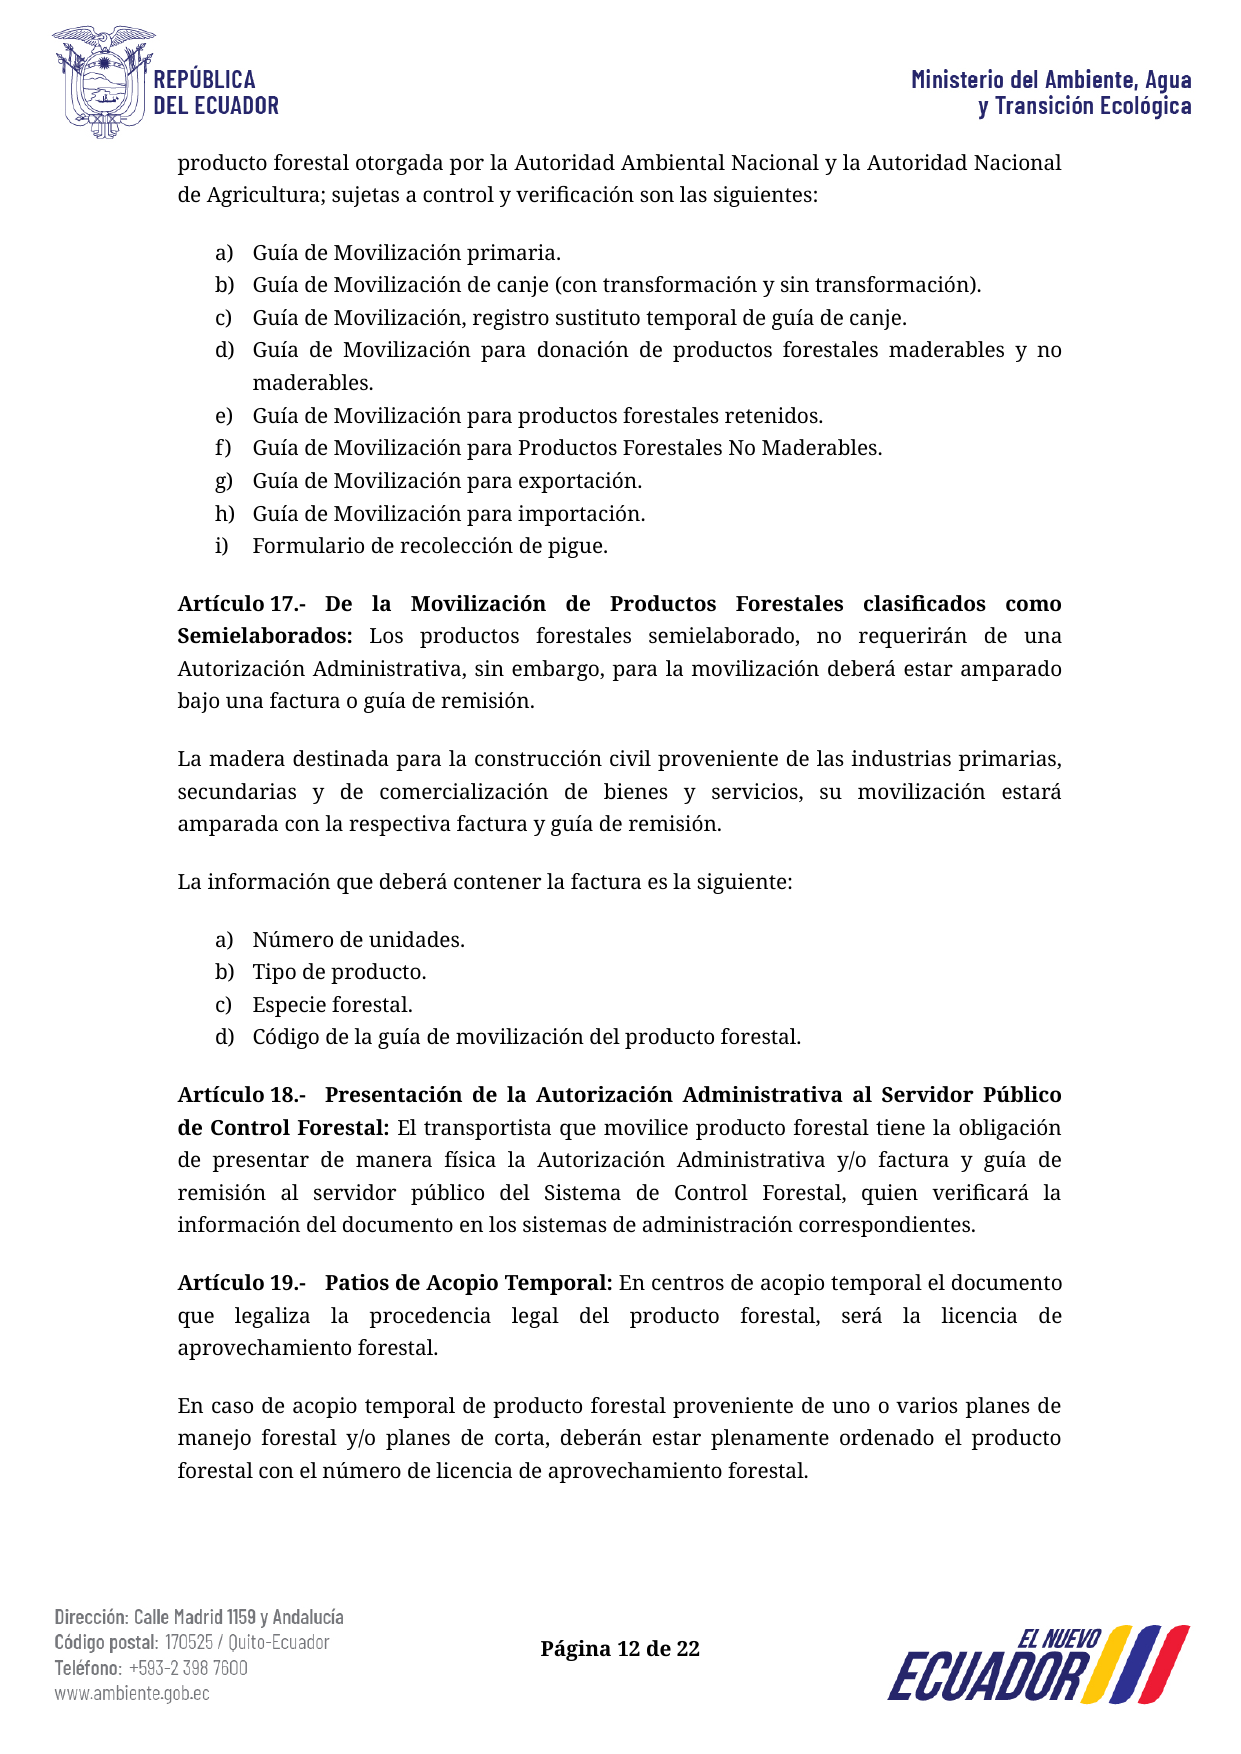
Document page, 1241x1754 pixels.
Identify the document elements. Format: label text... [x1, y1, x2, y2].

text La información que deberá contener la factura es la siguiente: [177, 867, 1063, 896]
text Artículo 19.- Patios de Acopio Temporal: En centros de acopio temporal el documento que legaliza la procedencia legal del producto forestal, será la licencia de aprovechamiento forestal. [177, 1268, 1063, 1362]
list Guía de Movilización para productos forestales retenidos. [215, 401, 1063, 429]
picture [0, 1585, 1241, 1742]
list Especie forestal. [215, 990, 1063, 1018]
list Número de unidades. [215, 925, 1063, 953]
list Guía de Movilización para importación. [215, 499, 1063, 527]
picture [0, 4, 1241, 148]
list Guía de Movilización para Productos Forestales No Maderables. [215, 433, 1063, 462]
text La madera destinada para la construcción civil proveniente de las industrias primarias, secundarias y de comercialización de bienes y servicios, su movilización estará amparada con la respectiva factura y guía de remisión. [177, 744, 1063, 838]
list Guía de Movilización, registro sustituto temporal de guía de canje. [215, 303, 1063, 331]
text En caso de acopio temporal de producto forestal proveniente de uno o varios planes de manejo forestal y/o planes de corta, deberán estar plenamente ordenado el producto forestal con el número de licencia de aprovechamiento forestal. [177, 1391, 1063, 1484]
list Guía de Movilización de canje (con transformación y sin transformación). [215, 270, 1063, 299]
list Tipo de producto. [215, 957, 1063, 986]
list Guía de Movilización para donación de productos forestales maderables y no maderables. [215, 336, 1063, 397]
list Guía de Movilización primaria. [215, 238, 1063, 266]
list Formulario de recolección de pigue. [215, 531, 1063, 560]
list Código de la guía de movilización del producto forestal. [215, 1022, 1063, 1051]
text Artículo 18.- Presentación de la Autorización Administrativa al Servidor Público de Control Forestal: El transportista que movilice producto forestal tiene la obligación de presentar de manera física la Autorización Administrativa y/o factura y guía de remisión al servidor público del Sistema de Control Forestal, quien verificará la información del documento en los sistemas de administración correspondientes. [177, 1080, 1063, 1239]
list Guía de Movilización para exportación. [215, 466, 1063, 494]
text Artículo 17.- De la Movilización de Productos Forestales clasificados como Semielaborados: Los productos forestales semielaborado, no requerirán de una Autorización Administrativa, sin embargo, para la movilización deberá estar amparado bajo una factura o guía de remisión. [177, 589, 1063, 715]
